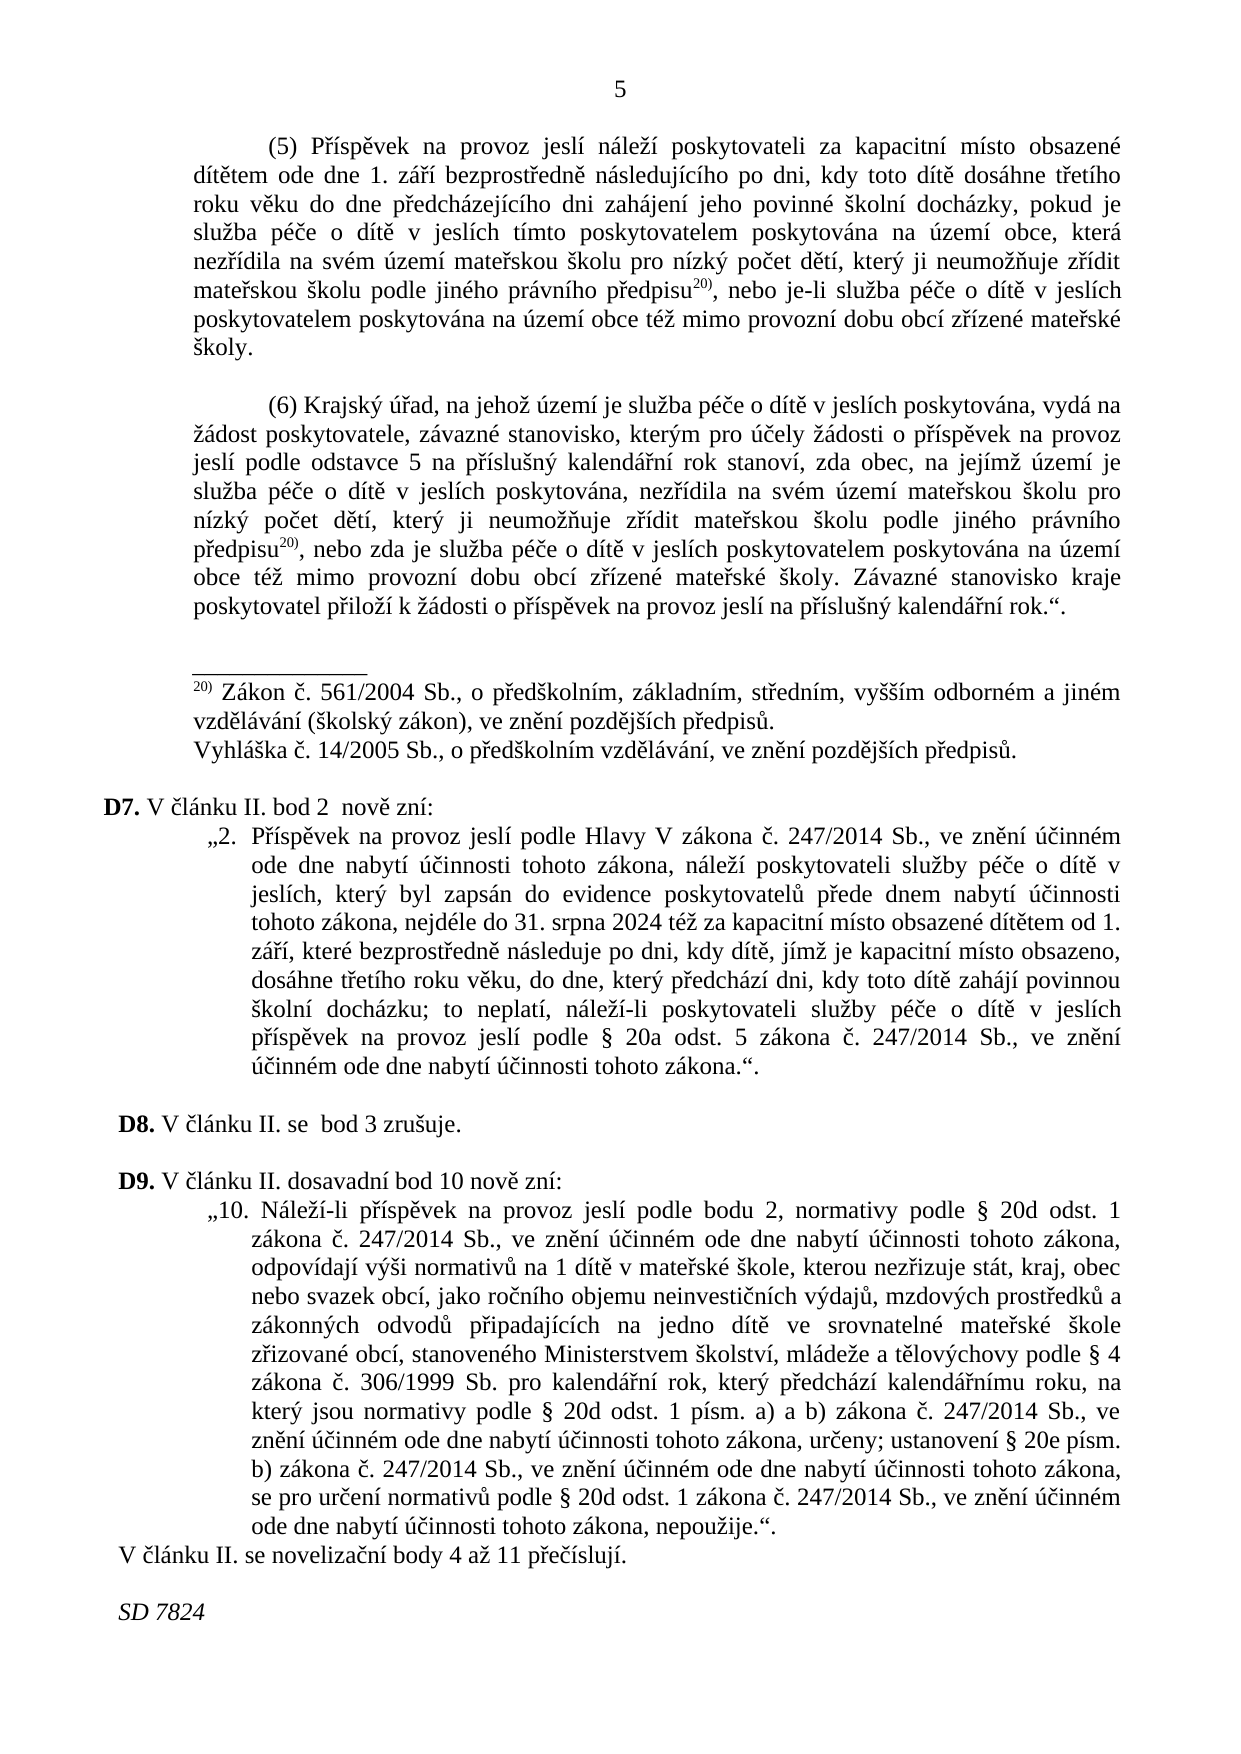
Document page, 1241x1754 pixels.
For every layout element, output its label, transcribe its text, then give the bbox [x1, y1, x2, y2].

text (5) Příspěvek na provoz jeslí náleží poskytovateli za kapacitní místo obsazené dítětem ode dne 1. září bezprostředně následujícího po dni, kdy toto dítě dosáhne třetího roku věku do dne předcházejícího dni zahájení jeho povinné školní docházky, pokud je služba péče o dítě v jeslích tímto poskytovatelem poskytována na území obce, která nezřídila na svém území mateřskou školu pro nízký počet dětí, který ji neumožňuje zřídit mateřskou školu podle jiného právního předpisu20), nebo je-li služba péče o dítě v jeslích poskytovatelem poskytována na území obce též mimo provozní dobu obcí zřízené mateřské školy. [193, 131, 1122, 361]
text D8. V článku II. se bod 3 zrušuje. [118, 1109, 1122, 1137]
text Vyhláška č. 14/2005 Sb., o předškolním vzdělávání, ve znění pozdějších předpisů. [193, 735, 1122, 764]
text SD 7824 [118, 1597, 1122, 1626]
text 20) Zákon č. 561/2004 Sb., o předškolním, základním, středním, vyšším odborném a jiném vzdělávání (školský zákon), ve znění pozdějších předpisů. [193, 677, 1122, 735]
text „10. Náleží-li příspěvek na provoz jeslí podle bodu 2, normativy podle § 20d odst. 1 zákona č. 247/2014 Sb., ve znění účinném ode dne nabytí účinnosti tohoto zákona, odpovídají výši normativů na 1 dítě v mateřské škole, kterou nezřizuje stát, kraj, obec nebo svazek obcí, jako ročního objemu neinvestičních výdajů, mzdových prostředků a zákonných odvodů připadajících na jedno dítě ve srovnatelné mateřské škole zřizované obcí, stanoveného Ministerstvem školství, mládeže a tělovýchovy podle § 4 zákona č. 306/1999 Sb. pro kalendářní rok, který předchází kalendářnímu roku, na který jsou normativy podle § 20d odst. 1 písm. a) a b) zákona č. 247/2014 Sb., ve znění účinném ode dne nabytí účinnosti tohoto zákona, určeny; ustanovení § 20e písm. b) zákona č. 247/2014 Sb., ve znění účinném ode dne nabytí účinnosti tohoto zákona, se pro určení normativů podle § 20d odst. 1 zákona č. 247/2014 Sb., ve znění účinném ode dne nabytí účinnosti tohoto zákona, nepoužije.“. [207, 1195, 1122, 1540]
text „2. Příspěvek na provoz jeslí podle Hlavy V zákona č. 247/2014 Sb., ve znění účinném ode dne nabytí účinnosti tohoto zákona, náleží poskytovateli služby péče o dítě v jeslích, který byl zapsán do evidence poskytovatelů přede dnem nabytí účinnosti tohoto zákona, nejdéle do 31. srpna 2024 též za kapacitní místo obsazené dítětem od 1. září, které bezprostředně následuje po dni, kdy dítě, jímž je kapacitní místo obsazeno, dosáhne třetího roku věku, do dne, který předchází dni, kdy toto dítě zahájí povinnou školní docházku; to neplatí, náleží-li poskytovateli služby péče o dítě v jeslích příspěvek na provoz jeslí podle § 20a odst. 5 zákona č. 247/2014 Sb., ve znění účinném ode dne nabytí účinnosti tohoto zákona.“. [207, 821, 1122, 1080]
text V článku II. se novelizační body 4 až 11 přečíslují. [118, 1540, 1122, 1569]
text (6) Krajský úřad, na jehož území je služba péče o dítě v jeslích poskytována, vydá na žádost poskytovatele, závazné stanovisko, kterým pro účely žádosti o příspěvek na provoz jeslí podle odstavce 5 na příslušný kalendářní rok stanoví, zda obec, na jejímž území je služba péče o dítě v jeslích poskytována, nezřídila na svém území mateřskou školu pro nízký počet dětí, který ji neumožňuje zřídit mateřskou školu podle jiného právního předpisu20), nebo zda je služba péče o dítě v jeslích poskytovatelem poskytována na území obce též mimo provozní dobu obcí zřízené mateřské školy. Závazné stanovisko kraje poskytovatel přiloží k žádosti o příspěvek na provoz jeslí na příslušný kalendářní rok.“. [193, 390, 1122, 620]
text D9. V článku II. dosavadní bod 10 nově zní: [118, 1166, 1122, 1195]
text ______________ [118, 649, 1122, 677]
text D7. V článku II. bod 2 nově zní: [103, 792, 1122, 821]
